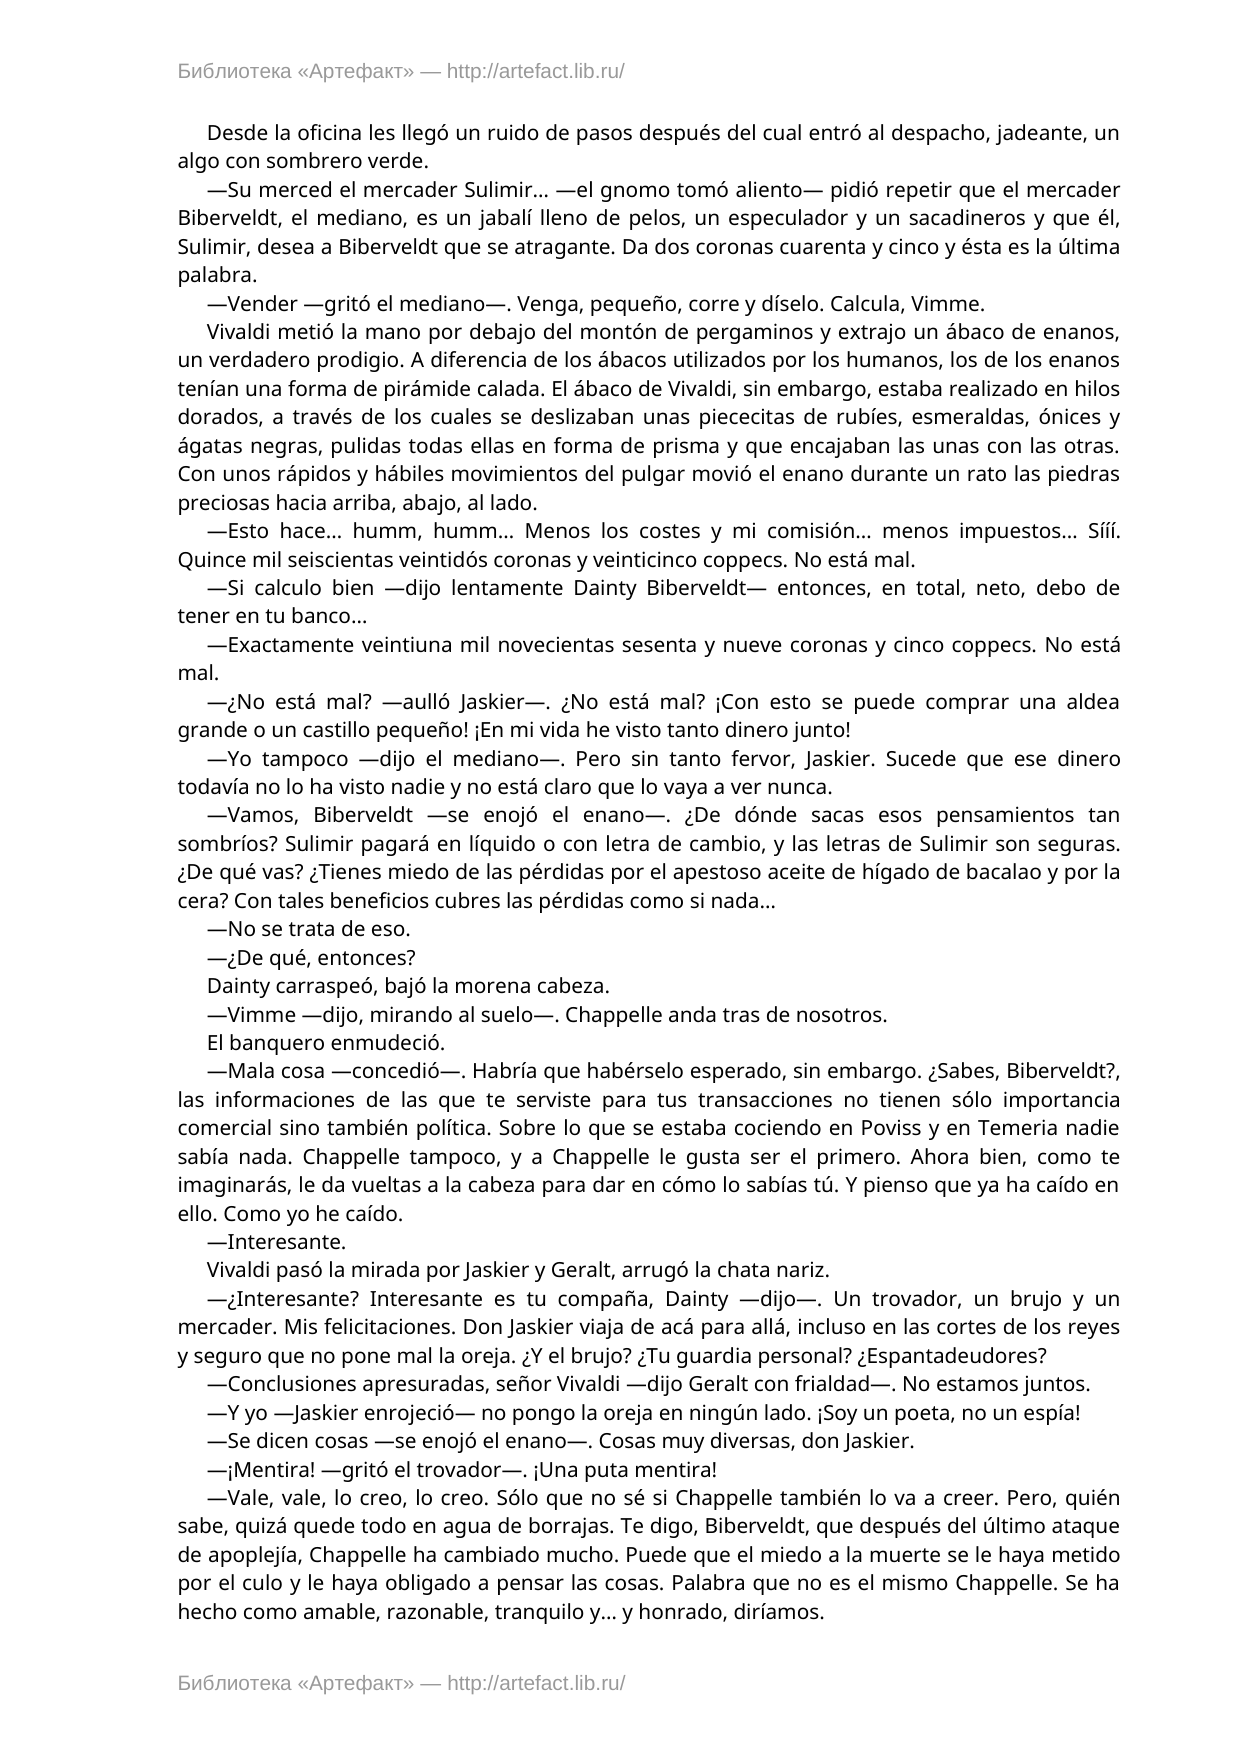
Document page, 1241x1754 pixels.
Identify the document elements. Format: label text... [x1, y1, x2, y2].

text El banquero enmudeció. [177, 1028, 1122, 1057]
text —Esto hace… humm, humm… Menos los costes y mi comisión… menos impuestos… Sííí. Quince mil seiscientas veintidós coronas y veinticinco coppecs. No está mal. [177, 516, 1122, 573]
text —¿Interesante? Interesante es tu compaña, Dainty —dijo—. Un trovador, un brujo y un mercader. Mis felicitaciones. Don Jaskier viaja de acá para allá, incluso en las cortes de los reyes y seguro que no pone mal la oreja. ¿Y el brujo? ¿Tu guardia personal? ¿Espantadeudores? [177, 1284, 1122, 1369]
text —Vender —gritó el mediano—. Venga, pequeño, corre y díselo. Calcula, Vimme. [177, 289, 1122, 317]
text —¡Mentira! —gritó el trovador—. ¡Una puta mentira! [177, 1455, 1122, 1483]
text —Vale, vale, lo creo, lo creo. Sólo que no sé si Chappelle también lo va a creer. Pero, quién sabe, quizá quede todo en agua de borrajas. Te digo, Biberveldt, que después del último ataque de apoplejía, Chappelle ha cambiado mucho. Puede que el miedo a la muerte se le haya metido por el culo y le haya obligado a pensar las cosas. Palabra que no es el mismo Chappelle. Se ha hecho como amable, razonable, tranquilo y… y honrado, diríamos. [177, 1483, 1122, 1625]
text —Mala cosa —concedió—. Habría que habérselo esperado, sin embargo. ¿Sabes, Biberveldt?, las informaciones de las que te serviste para tus transacciones no tienen sólo importancia comercial sino también política. Sobre lo que se estaba cociendo en Poviss y en Temeria nadie sabía nada. Chappelle tampoco, y a Chappelle le gusta ser el primero. Ahora bien, como te imaginarás, le da vueltas a la cabeza para dar en cómo lo sabías tú. Y pienso que ya ha caído en ello. Como yo he caído. [177, 1057, 1122, 1227]
text —Si calculo bien —dijo lentamente Dainty Biberveldt— entonces, en total, neto, debo de tener en tu banco… [177, 573, 1122, 630]
text —¿No está mal? —aulló Jaskier—. ¿No está mal? ¡Con esto se puede comprar una aldea grande o un castillo pequeño! ¡En mi vida he visto tanto dinero junto! [177, 687, 1122, 744]
text Vivaldi metió la mano por debajo del montón de pergaminos y extrajo un ábaco de enanos, un verdadero prodigio. A diferencia de los ábacos utilizados por los humanos, los de los enanos tenían una forma de pirámide calada. El ábaco de Vivaldi, sin embargo, estaba realizado en hilos dorados, a través de los cuales se deslizaban unas piececitas de rubíes, esmeraldas, ónices y ágatas negras, pulidas todas ellas en forma de prisma y que encajaban las unas con las otras. Con unos rápidos y hábiles movimientos del pulgar movió el enano durante un rato las piedras preciosas hacia arriba, abajo, al lado. [177, 317, 1122, 516]
text —Conclusiones apresuradas, señor Vivaldi —dijo Geralt con frialdad—. No estamos juntos. [177, 1369, 1122, 1398]
text Vivaldi pasó la mirada por Jaskier y Geralt, arrugó la chata nariz. [177, 1256, 1122, 1284]
text —Exactamente veintiuna mil novecientas sesenta y nueve coronas y cinco coppecs. No está mal. [177, 630, 1122, 687]
text —¿De qué, entonces? [177, 943, 1122, 971]
text —Interesante. [177, 1227, 1122, 1256]
text Desde la oficina les llegó un ruido de pasos después del cual entró al despacho, jadeante, un algo con sombrero verde. [177, 118, 1122, 175]
text —No se trata de eso. [177, 914, 1122, 943]
text —Su merced el mercader Sulimir… —el gnomo tomó aliento— pidió repetir que el mercader Biberveldt, el mediano, es un jabalí lleno de pelos, un especulador y un sacadineros y que él, Sulimir, desea a Biberveldt que se atragante. Da dos coronas cuarenta y cinco y ésta es la última palabra. [177, 175, 1122, 289]
text —Vimme —dijo, mirando al suelo—. Chappelle anda tras de nosotros. [177, 1000, 1122, 1028]
text —Y yo —Jaskier enrojeció— no pongo la oreja en ningún lado. ¡Soy un poeta, no un espía! [177, 1398, 1122, 1426]
text Dainty carraspeó, bajó la morena cabeza. [177, 971, 1122, 1000]
text —Vamos, Biberveldt —se enojó el enano—. ¿De dónde sacas esos pensamientos tan sombríos? Sulimir pagará en líquido o con letra de cambio, y las letras de Sulimir son seguras. ¿De qué vas? ¿Tienes miedo de las pérdidas por el apestoso aceite de hígado de bacalao y por la cera? Con tales beneficios cubres las pérdidas como si nada… [177, 801, 1122, 914]
text —Yo tampoco —dijo el mediano—. Pero sin tanto fervor, Jaskier. Sucede que ese dinero todavía no lo ha visto nadie y no está claro que lo vaya a ver nunca. [177, 744, 1122, 801]
text —Se dicen cosas —se enojó el enano—. Cosas muy diversas, don Jaskier. [177, 1426, 1122, 1455]
